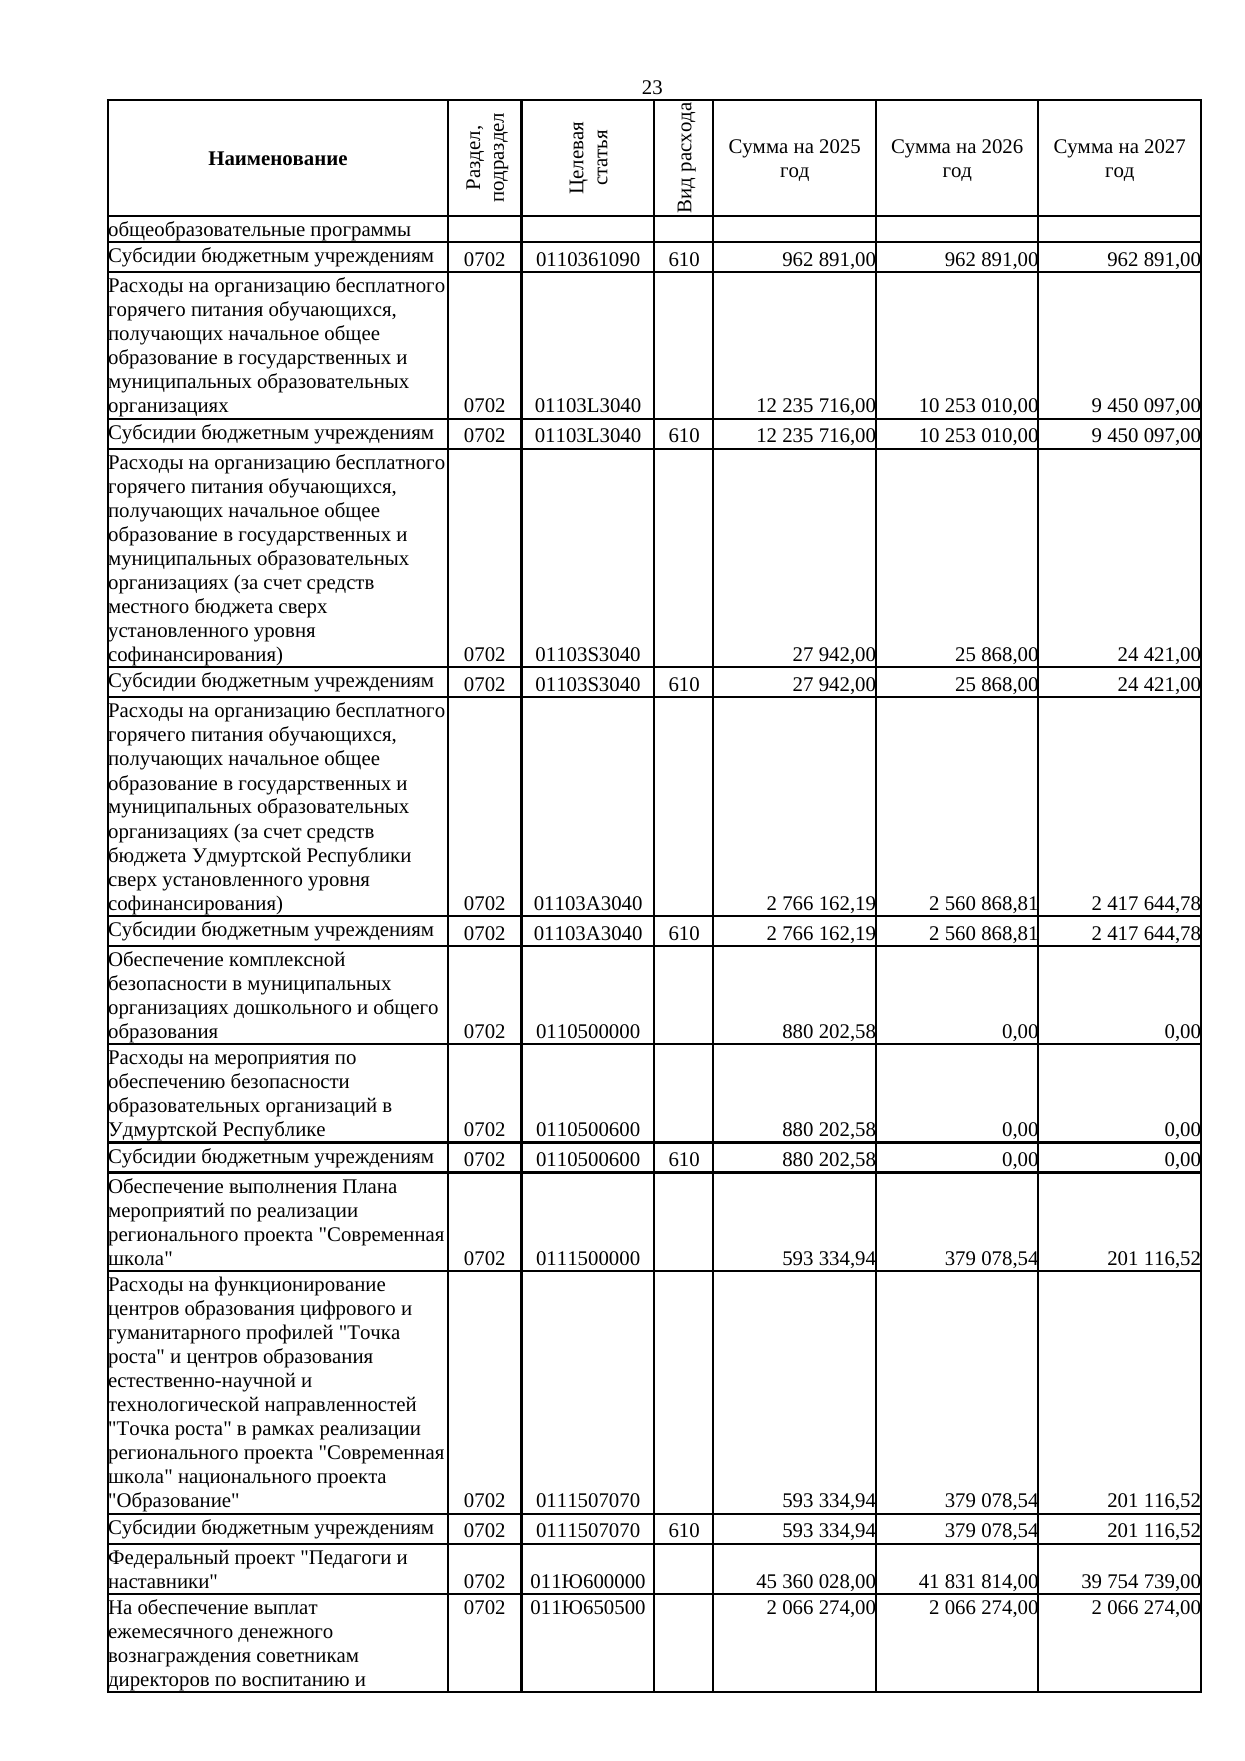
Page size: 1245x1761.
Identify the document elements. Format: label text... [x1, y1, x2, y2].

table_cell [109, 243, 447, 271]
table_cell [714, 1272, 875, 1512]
table_header Сумма на 2025 год [714, 101, 875, 215]
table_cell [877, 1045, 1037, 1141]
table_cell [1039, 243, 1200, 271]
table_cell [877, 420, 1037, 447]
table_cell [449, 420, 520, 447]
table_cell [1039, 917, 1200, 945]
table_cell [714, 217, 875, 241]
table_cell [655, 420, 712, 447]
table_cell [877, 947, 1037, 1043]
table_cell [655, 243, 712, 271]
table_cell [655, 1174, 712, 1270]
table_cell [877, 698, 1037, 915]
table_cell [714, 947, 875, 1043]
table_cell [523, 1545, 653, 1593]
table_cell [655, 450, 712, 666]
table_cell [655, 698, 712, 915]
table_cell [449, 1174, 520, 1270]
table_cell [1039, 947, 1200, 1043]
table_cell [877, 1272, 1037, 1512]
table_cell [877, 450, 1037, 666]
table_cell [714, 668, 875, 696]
table_header Раздел, подраздел [449, 101, 520, 215]
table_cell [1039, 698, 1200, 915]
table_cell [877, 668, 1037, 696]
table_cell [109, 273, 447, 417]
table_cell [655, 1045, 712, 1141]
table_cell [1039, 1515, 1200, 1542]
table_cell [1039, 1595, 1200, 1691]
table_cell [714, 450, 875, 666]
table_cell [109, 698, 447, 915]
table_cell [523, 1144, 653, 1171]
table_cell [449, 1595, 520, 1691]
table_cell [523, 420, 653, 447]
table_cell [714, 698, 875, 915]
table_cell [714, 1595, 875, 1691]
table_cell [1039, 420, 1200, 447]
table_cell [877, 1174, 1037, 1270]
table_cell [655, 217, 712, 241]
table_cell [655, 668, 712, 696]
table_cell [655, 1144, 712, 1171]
table_header Вид расхода [655, 101, 712, 215]
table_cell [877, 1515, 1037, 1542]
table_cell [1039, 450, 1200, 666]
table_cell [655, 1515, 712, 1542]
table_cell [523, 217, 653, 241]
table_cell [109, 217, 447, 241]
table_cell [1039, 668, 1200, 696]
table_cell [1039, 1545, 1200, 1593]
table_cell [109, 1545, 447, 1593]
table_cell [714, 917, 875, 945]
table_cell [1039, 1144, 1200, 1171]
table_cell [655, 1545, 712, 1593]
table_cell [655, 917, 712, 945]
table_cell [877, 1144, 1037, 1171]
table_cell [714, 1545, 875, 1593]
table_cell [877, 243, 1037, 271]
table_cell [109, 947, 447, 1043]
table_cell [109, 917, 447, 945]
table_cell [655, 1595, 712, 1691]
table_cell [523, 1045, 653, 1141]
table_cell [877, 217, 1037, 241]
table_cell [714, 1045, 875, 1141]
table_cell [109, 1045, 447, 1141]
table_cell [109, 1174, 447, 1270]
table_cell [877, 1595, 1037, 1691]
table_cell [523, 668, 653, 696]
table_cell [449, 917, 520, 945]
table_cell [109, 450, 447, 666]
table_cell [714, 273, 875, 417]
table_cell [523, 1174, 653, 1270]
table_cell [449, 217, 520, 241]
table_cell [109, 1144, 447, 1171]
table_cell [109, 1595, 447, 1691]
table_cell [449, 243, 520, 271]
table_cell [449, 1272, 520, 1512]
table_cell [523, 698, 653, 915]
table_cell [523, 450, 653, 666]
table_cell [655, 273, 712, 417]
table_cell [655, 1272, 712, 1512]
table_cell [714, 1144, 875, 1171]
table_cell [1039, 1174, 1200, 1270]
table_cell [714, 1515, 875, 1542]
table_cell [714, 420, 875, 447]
table_header Сумма на 2026 год [877, 101, 1037, 215]
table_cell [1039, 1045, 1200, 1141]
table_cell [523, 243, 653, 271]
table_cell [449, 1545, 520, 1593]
table_header Целевая статья [523, 101, 653, 215]
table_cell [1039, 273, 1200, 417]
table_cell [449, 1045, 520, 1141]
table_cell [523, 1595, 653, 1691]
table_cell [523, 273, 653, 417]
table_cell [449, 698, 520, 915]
table_header Наименование [109, 101, 447, 215]
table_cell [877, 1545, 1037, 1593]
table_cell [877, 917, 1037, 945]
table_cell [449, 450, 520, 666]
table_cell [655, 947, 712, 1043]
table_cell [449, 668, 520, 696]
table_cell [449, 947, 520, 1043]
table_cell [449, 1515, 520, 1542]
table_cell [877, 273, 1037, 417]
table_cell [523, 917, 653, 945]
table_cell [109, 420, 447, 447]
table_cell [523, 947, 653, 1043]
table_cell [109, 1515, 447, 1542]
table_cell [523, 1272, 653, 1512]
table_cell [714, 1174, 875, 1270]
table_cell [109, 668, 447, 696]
table_header Сумма на 2027 год [1039, 101, 1200, 215]
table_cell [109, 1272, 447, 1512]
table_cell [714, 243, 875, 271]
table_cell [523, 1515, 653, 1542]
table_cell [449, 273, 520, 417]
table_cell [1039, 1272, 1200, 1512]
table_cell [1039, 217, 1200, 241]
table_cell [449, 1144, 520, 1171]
